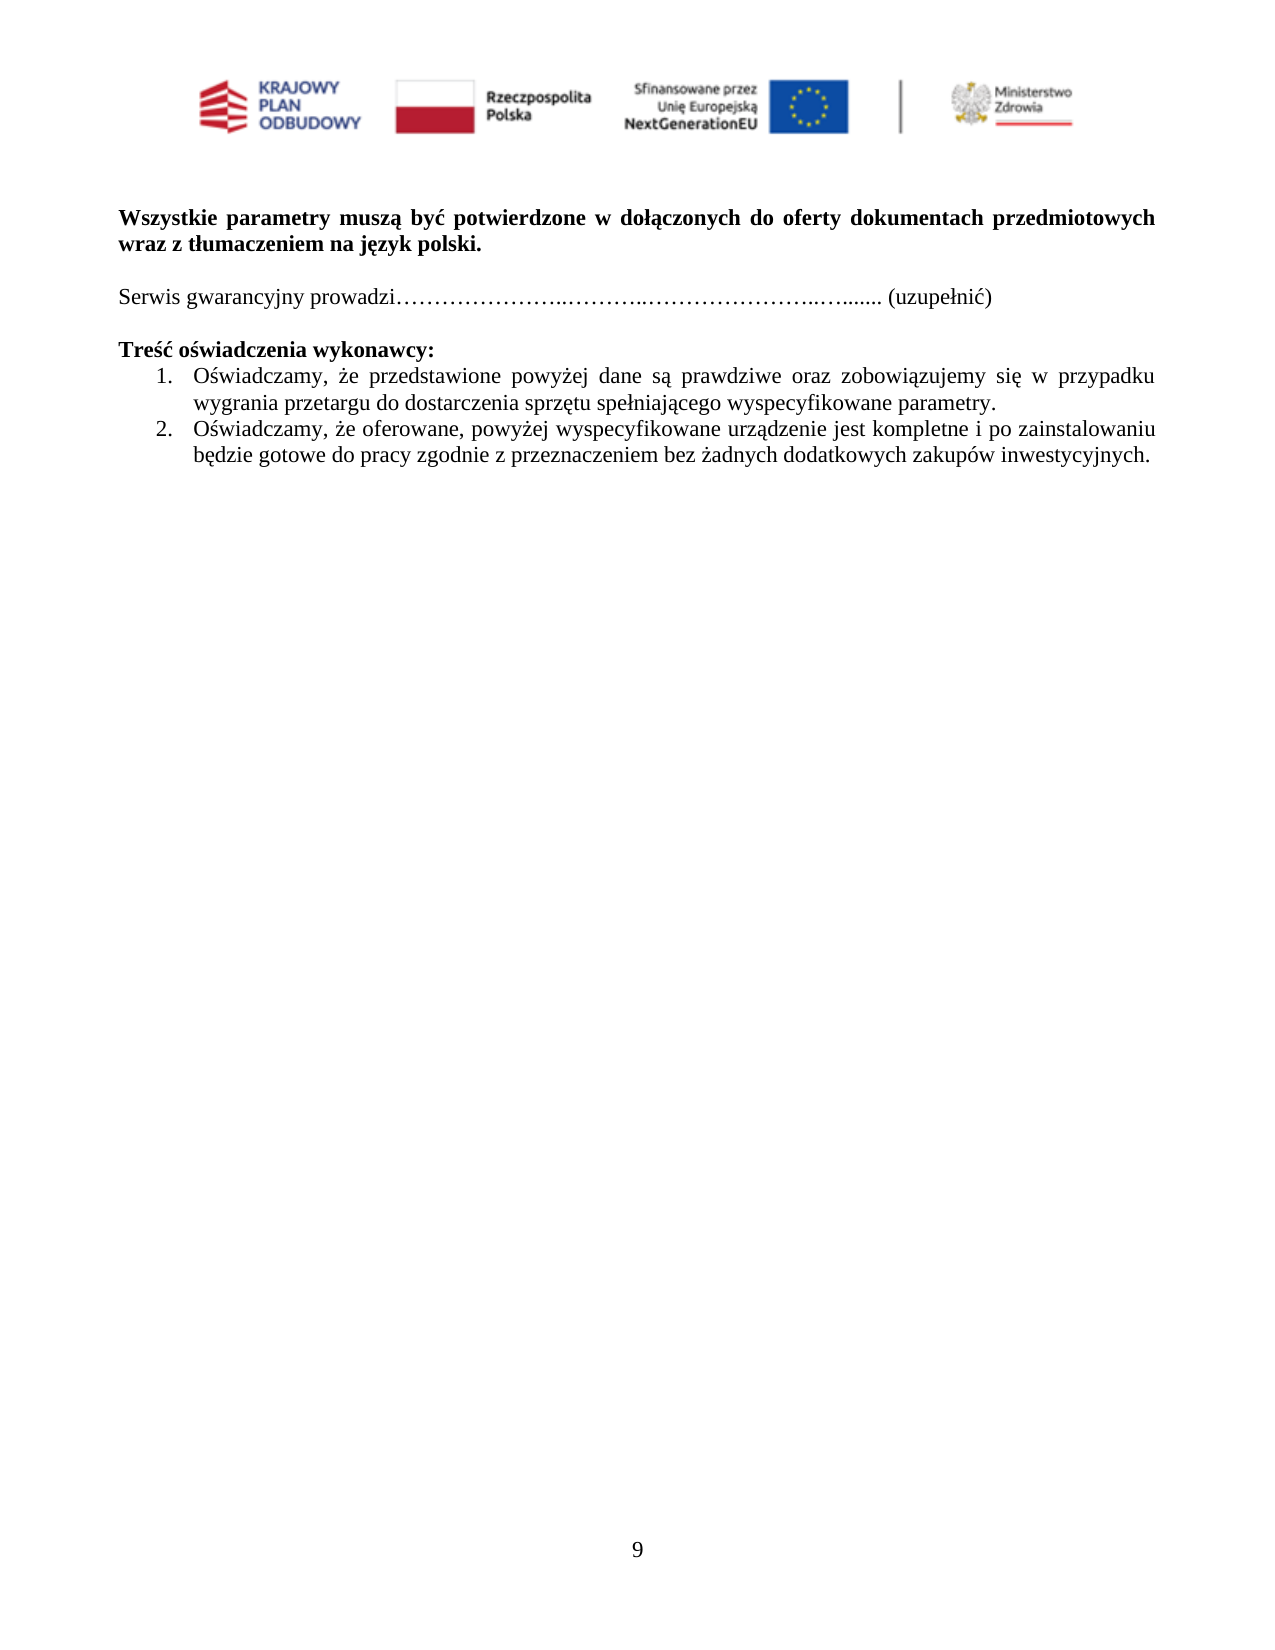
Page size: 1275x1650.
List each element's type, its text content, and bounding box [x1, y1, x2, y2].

list Oświadczamy, że oferowane, powyżej wyspecyfikowane urządzenie jest kompletne i po zainstalowaniu będzie gotowe do pracy zgodnie z przeznaczeniem bez żadnych dodatkowych zakupów inwestycyjnych. [156, 415, 1157, 468]
picture [184, 59, 1091, 150]
list Oświadczamy, że przedstawione powyżej dane są prawdziwe oraz zobowiązujemy się w przypadku wygrania przetargu do dostarczenia sprzętu spełniającego wyspecyfikowane parametry. [156, 362, 1157, 415]
text Wszystkie parametry muszą być potwierdzone w dołączonych do oferty dokumentach przedmiotowych wraz z tłumaczeniem na język polski. [118, 204, 1157, 257]
text Treść oświadczenia wykonawcy: [118, 336, 1157, 362]
text Serwis gwarancyjny prowadzi…………………..………..…………………..…....... (uzupełnić) [118, 283, 1157, 309]
